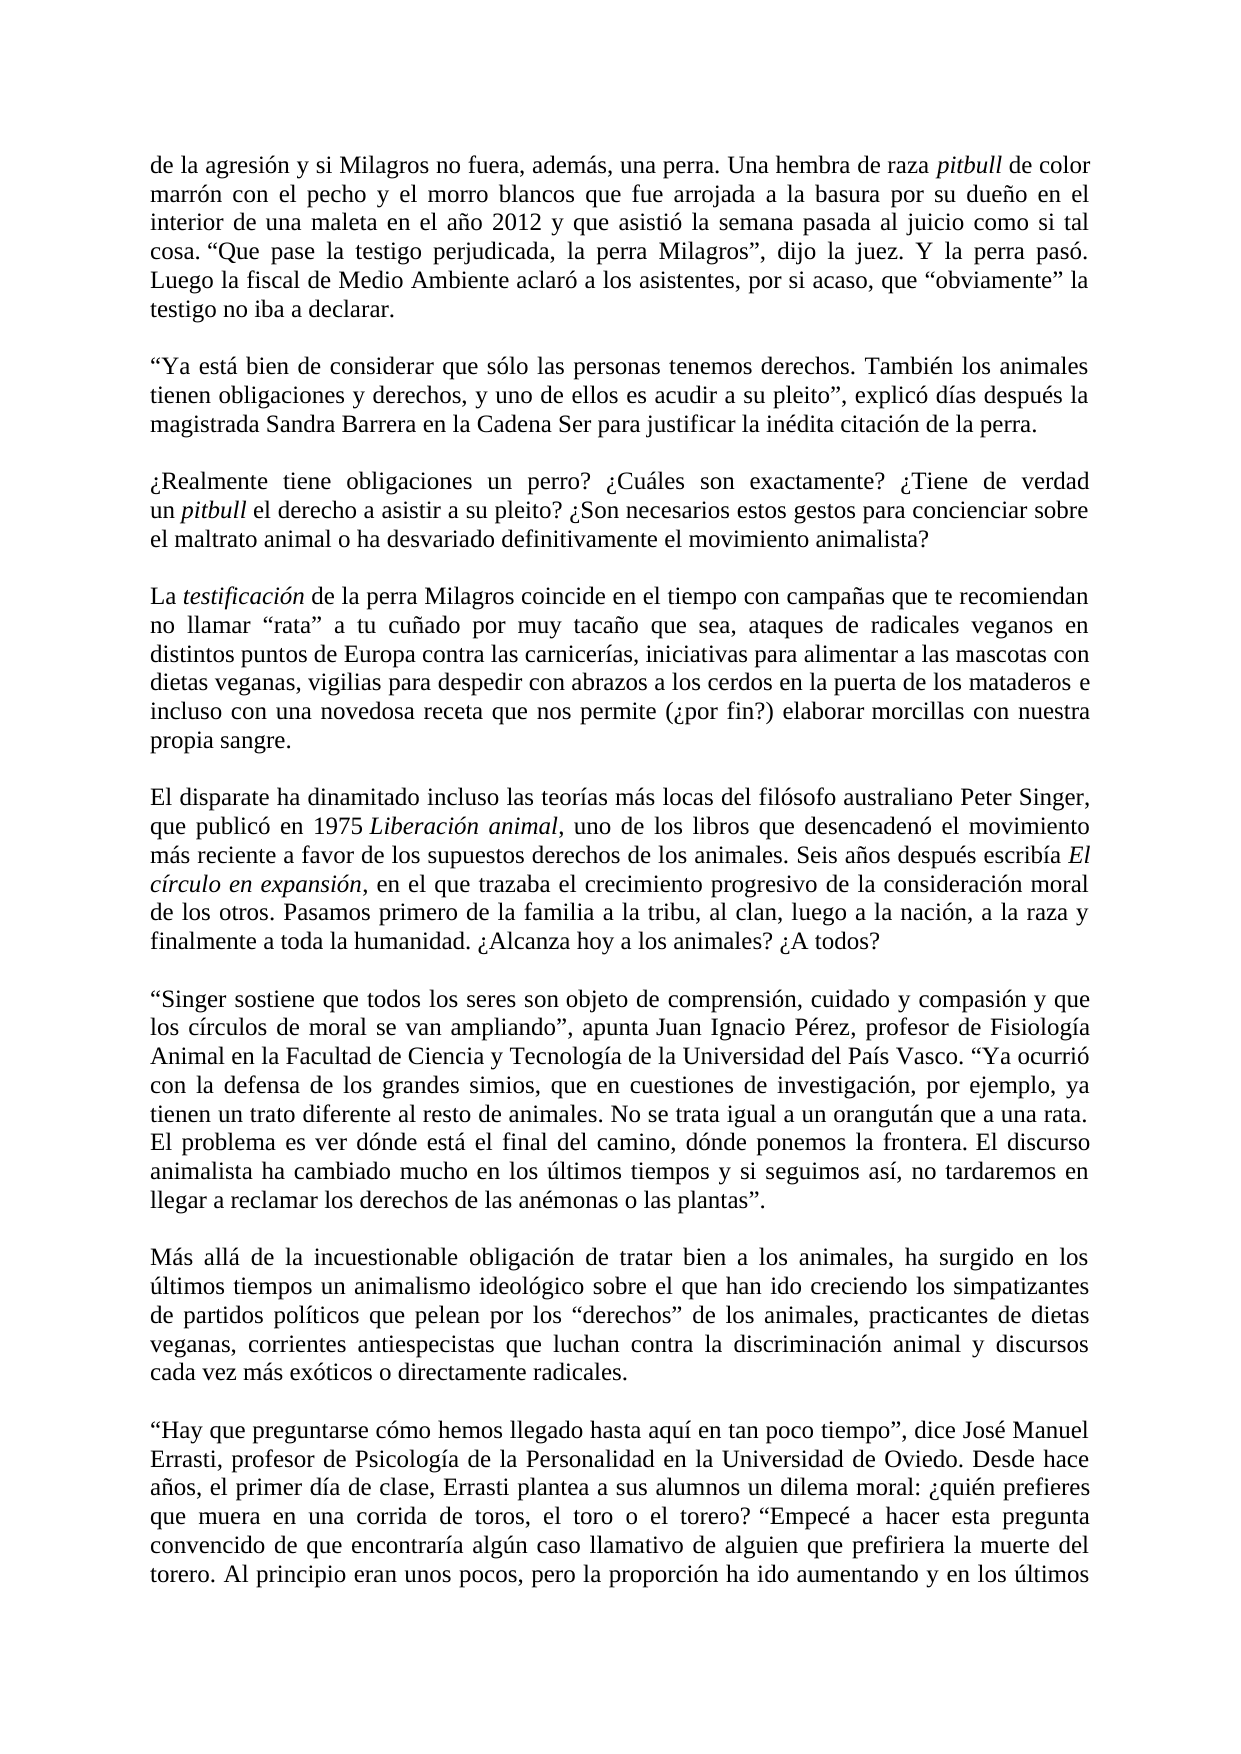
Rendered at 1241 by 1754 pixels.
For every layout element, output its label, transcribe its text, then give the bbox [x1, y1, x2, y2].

text Más allá de la incuestionable obligación de tratar bien a los animales, ha surgido en los últimos tiempos un animalismo ideológico sobre el que han ido creciendo los simpatizantes de partidos políticos que pelean por los “derechos” de los animales, practicantes de dietas veganas, corrientes antiespecistas que luchan contra la discriminación animal y discursos cada vez más exóticos o directamente radicales. [150, 1242, 1090, 1386]
text “Ya está bien de considerar que sólo las personas tenemos derechos. También los animales tienen obligaciones y derechos, y uno de ellos es acudir a su pleito”, explicó días después la magistrada Sandra Barrera en la Cadena Ser para justificar la inédita citación de la perra. [150, 351, 1090, 437]
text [150, 1415, 1090, 1587]
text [150, 150, 1090, 322]
text El disparate ha dinamitado incluso las teorías más locas del filósofo australiano Peter Singer, que publicó en 1975 Liberación animal, uno de los libros que desencadenó el movimiento más reciente a favor de los supuestos derechos de los animales. Seis años después escribía El círculo en expansión, en el que trazaba el crecimiento progresivo de la consideración moral de los otros. Pasamos primero de la familia a la tribu, al clan, luego a la nación, a la raza y finalmente a toda la humanidad. ¿Alcanza hoy a los animales? ¿A todos? [150, 782, 1090, 955]
text ¿Realmente tiene obligaciones un perro? ¿Cuáles son exactamente? ¿Tiene de verdad un pitbull el derecho a asistir a su pleito? ¿Son necesarios estos gestos para concienciar sobre el maltrato animal o ha desvariado definitivamente el movimiento animalista? [150, 466, 1090, 552]
text La testificación de la perra Milagros coincide en el tiempo con campañas que te recomiendan no llamar “rata” a tu cuñado por muy tacaño que sea, ataques de radicales veganos en distintos puntos de Europa contra las carnicerías, iniciativas para alimentar a las mascotas con dietas veganas, vigilias para despedir con abrazos a los cerdos en la puerta de los mataderos e incluso con una novedosa receta que nos permite (¿por fin?) elaborar morcillas con nuestra propia sangre. [150, 581, 1090, 754]
text “Singer sostiene que todos los seres son objeto de comprensión, cuidado y compasión y que los círculos de moral se van ampliando”, apunta Juan Ignacio Pérez, profesor de Fisiología Animal en la Facultad de Ciencia y Tecnología de la Universidad del País Vasco. “Ya ocurrió con la defensa de los grandes simios, que en cuestiones de investigación, por ejemplo, ya tienen un trato diferente al resto de animales. No se trata igual a un orangután que a una rata. El problema es ver dónde está el final del camino, dónde ponemos la frontera. El discurso animalista ha cambiado mucho en los últimos tiempos y si seguimos así, no tardaremos en llegar a reclamar los derechos de las anémonas o las plantas”. [150, 984, 1090, 1214]
